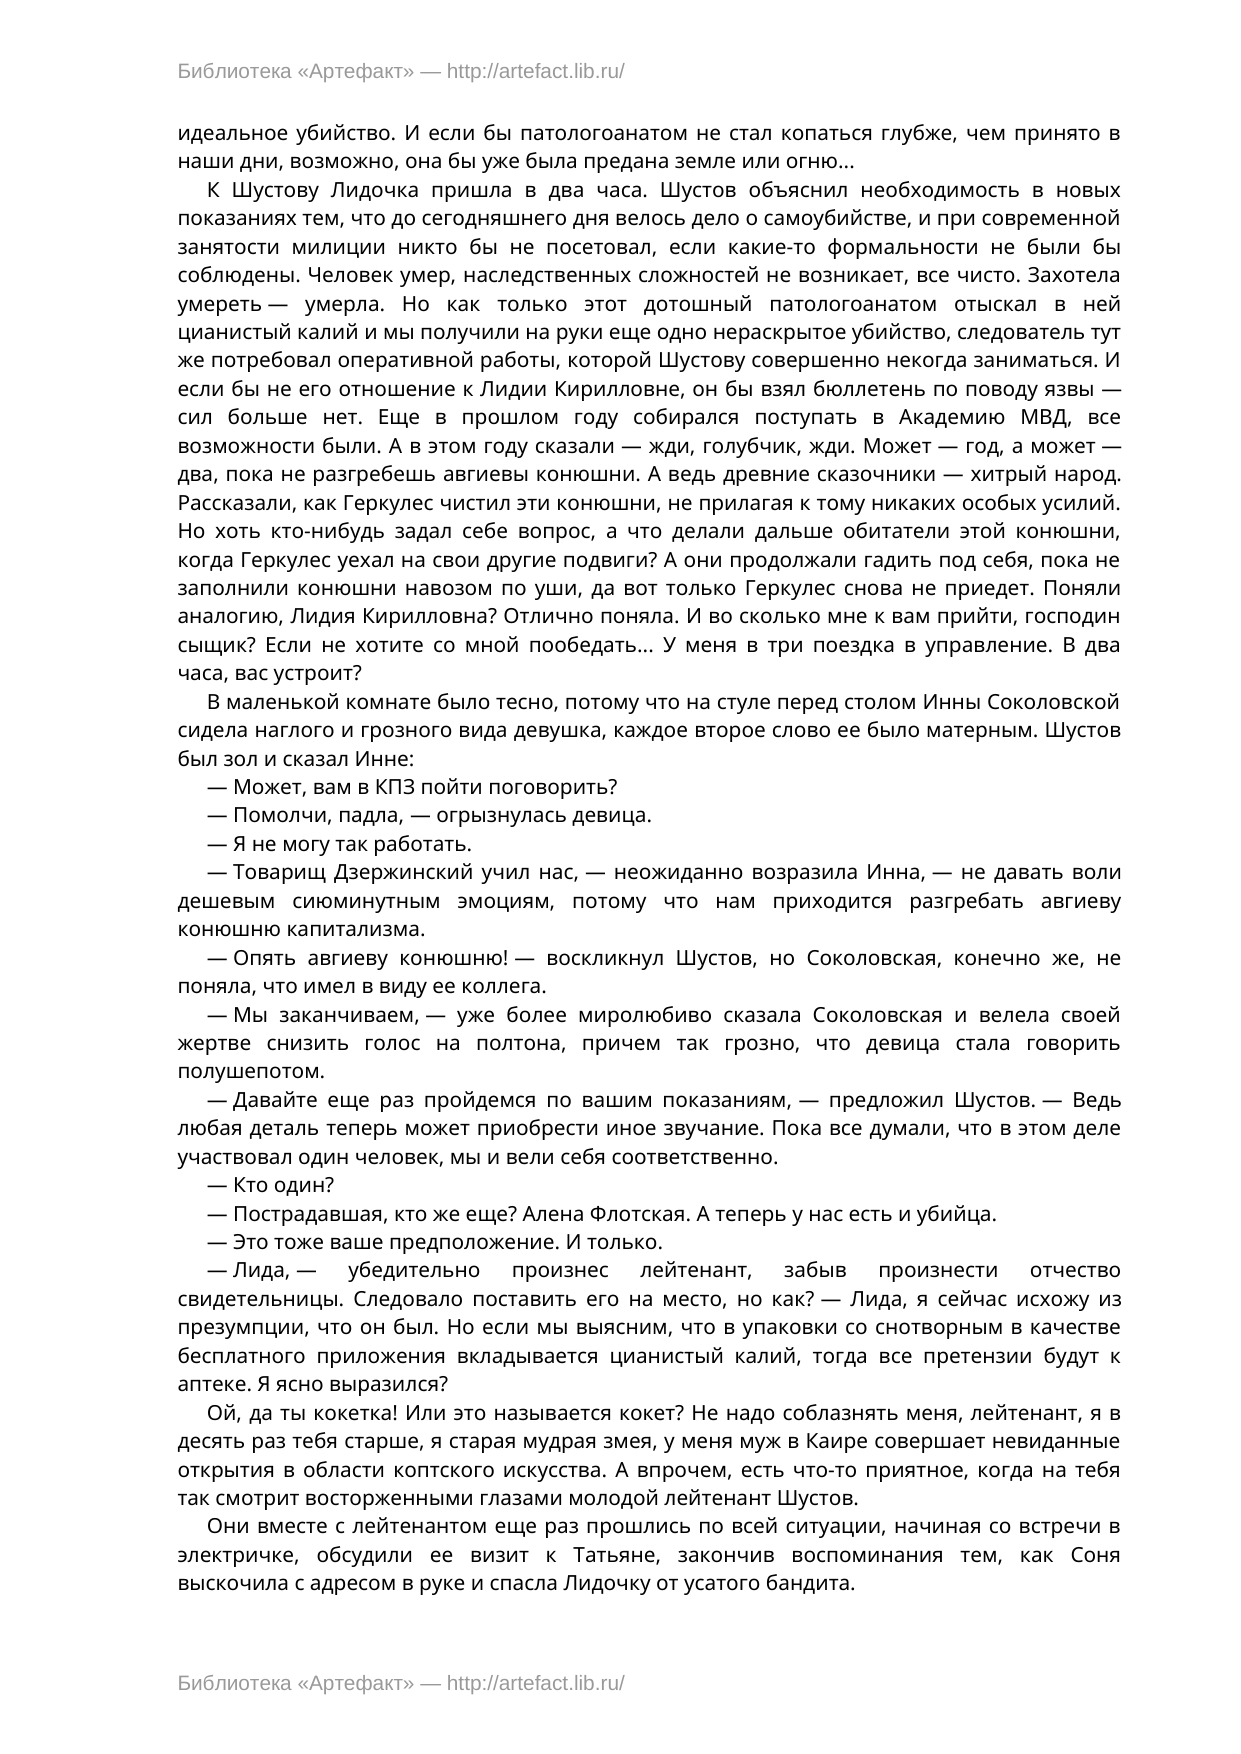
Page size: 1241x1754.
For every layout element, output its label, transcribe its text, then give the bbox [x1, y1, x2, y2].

text — Давайте еще раз пройдемся по вашим показаниям, — предложил Шустов. — Ведь любая деталь теперь может приобрести иное звучание. Пока все думали, что в этом деле участвовал один человек, мы и вели себя соответственно. [177, 1085, 1122, 1170]
text — Помолчи, падла, — огрызнулась девица. [177, 801, 1122, 829]
text — Лида, — убедительно произнес лейтенант, забыв произнести отчество свидетельницы. Следовало поставить его на место, но как? — Лида, я сейчас исхожу из презумпции, что он был. Но если мы выясним, что в упаковки со снотворным в качестве бесплатного приложения вкладывается цианистый калий, тогда все претензии будут к аптеке. Я ясно выразился? [177, 1256, 1122, 1398]
text В маленькой комнате было тесно, потому что на стуле перед столом Инны Соколовской сидела наглого и грозного вида девушка, каждое второе слово ее было матерным. Шустов был зол и сказал Инне: [177, 687, 1122, 772]
text — Товарищ Дзержинский учил нас, — неожиданно возразила Инна, — не давать воли дешевым сиюминутным эмоциям, потому что нам приходится разгребать авгиеву конюшню капитализма. [177, 857, 1122, 943]
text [177, 118, 1122, 175]
text — Мы заканчиваем, — уже более миролюбиво сказала Соколовская и велела своей жертве снизить голос на полтона, причем так грозно, что девица стала говорить полушепотом. [177, 1000, 1122, 1085]
text — Я не могу так работать. [177, 829, 1122, 857]
text Ой, да ты кокетка! Или это называется кокет? Не надо соблазнять меня, лейтенант, я в десять раз тебя старше, я старая мудрая змея, у меня муж в Каире совершает невиданные открытия в области коптского искусства. А впрочем, есть что-то приятное, когда на тебя так смотрит восторженными глазами молодой лейтенант Шустов. [177, 1398, 1122, 1512]
text Они вместе с лейтенантом еще раз прошлись по всей ситуации, начиная со встречи в электричке, обсудили ее визит к Татьяне, закончив воспоминания тем, как Соня выскочила с адресом в руке и спасла Лидочку от усатого бандита. [177, 1512, 1122, 1597]
text — Пострадавшая, кто же еще? Алена Флотская. А теперь у нас есть и убийца. [177, 1199, 1122, 1227]
text — Может, вам в КПЗ пойти поговорить? [177, 772, 1122, 801]
text — Опять авгиеву конюшню! — воскликнул Шустов, но Соколовская, конечно же, не поняла, что имел в виду ее коллега. [177, 943, 1122, 1000]
text — Кто один? [177, 1170, 1122, 1199]
text — Это тоже ваше предположение. И только. [177, 1227, 1122, 1256]
text К Шустову Лидочка пришла в два часа. Шустов объяснил необходимость в новых показаниях тем, что до сегодняшнего дня велось дело о самоубийстве, и при современной занятости милиции никто бы не посетовал, если какие-то формальности не были бы соблюдены. Человек умер, наследственных сложностей не возникает, все чисто. Захотела умереть — умерла. Но как только этот дотошный патологоанатом отыскал в ней цианистый калий и мы получили на руки еще одно нераскрытое убийство, следователь тут же потребовал оперативной работы, которой Шустову совершенно некогда заниматься. И если бы не его отношение к Лидии Кирилловне, он бы взял бюллетень по поводу язвы — сил больше нет. Еще в прошлом году собирался поступать в Академию МВД, все возможности были. А в этом году сказали — жди, голубчик, жди. Может — год, а может — два, пока не разгребешь авгиевы конюшни. А ведь древние сказочники — хитрый народ. Рассказали, как Геркулес чистил эти конюшни, не прилагая к тому никаких особых усилий. Но хоть кто-нибудь задал себе вопрос, а что делали дальше обитатели этой конюшни, когда Геркулес уехал на свои другие подвиги? А они продолжали гадить под себя, пока не заполнили конюшни навозом по уши, да вот только Геркулес снова не приедет. Поняли аналогию, Лидия Кирилловна? Отлично поняла. И во сколько мне к вам прийти, господин сыщик? Если не хотите со мной пообедать... У меня в три поездка в управление. В два часа, вас устроит? [177, 175, 1122, 687]
